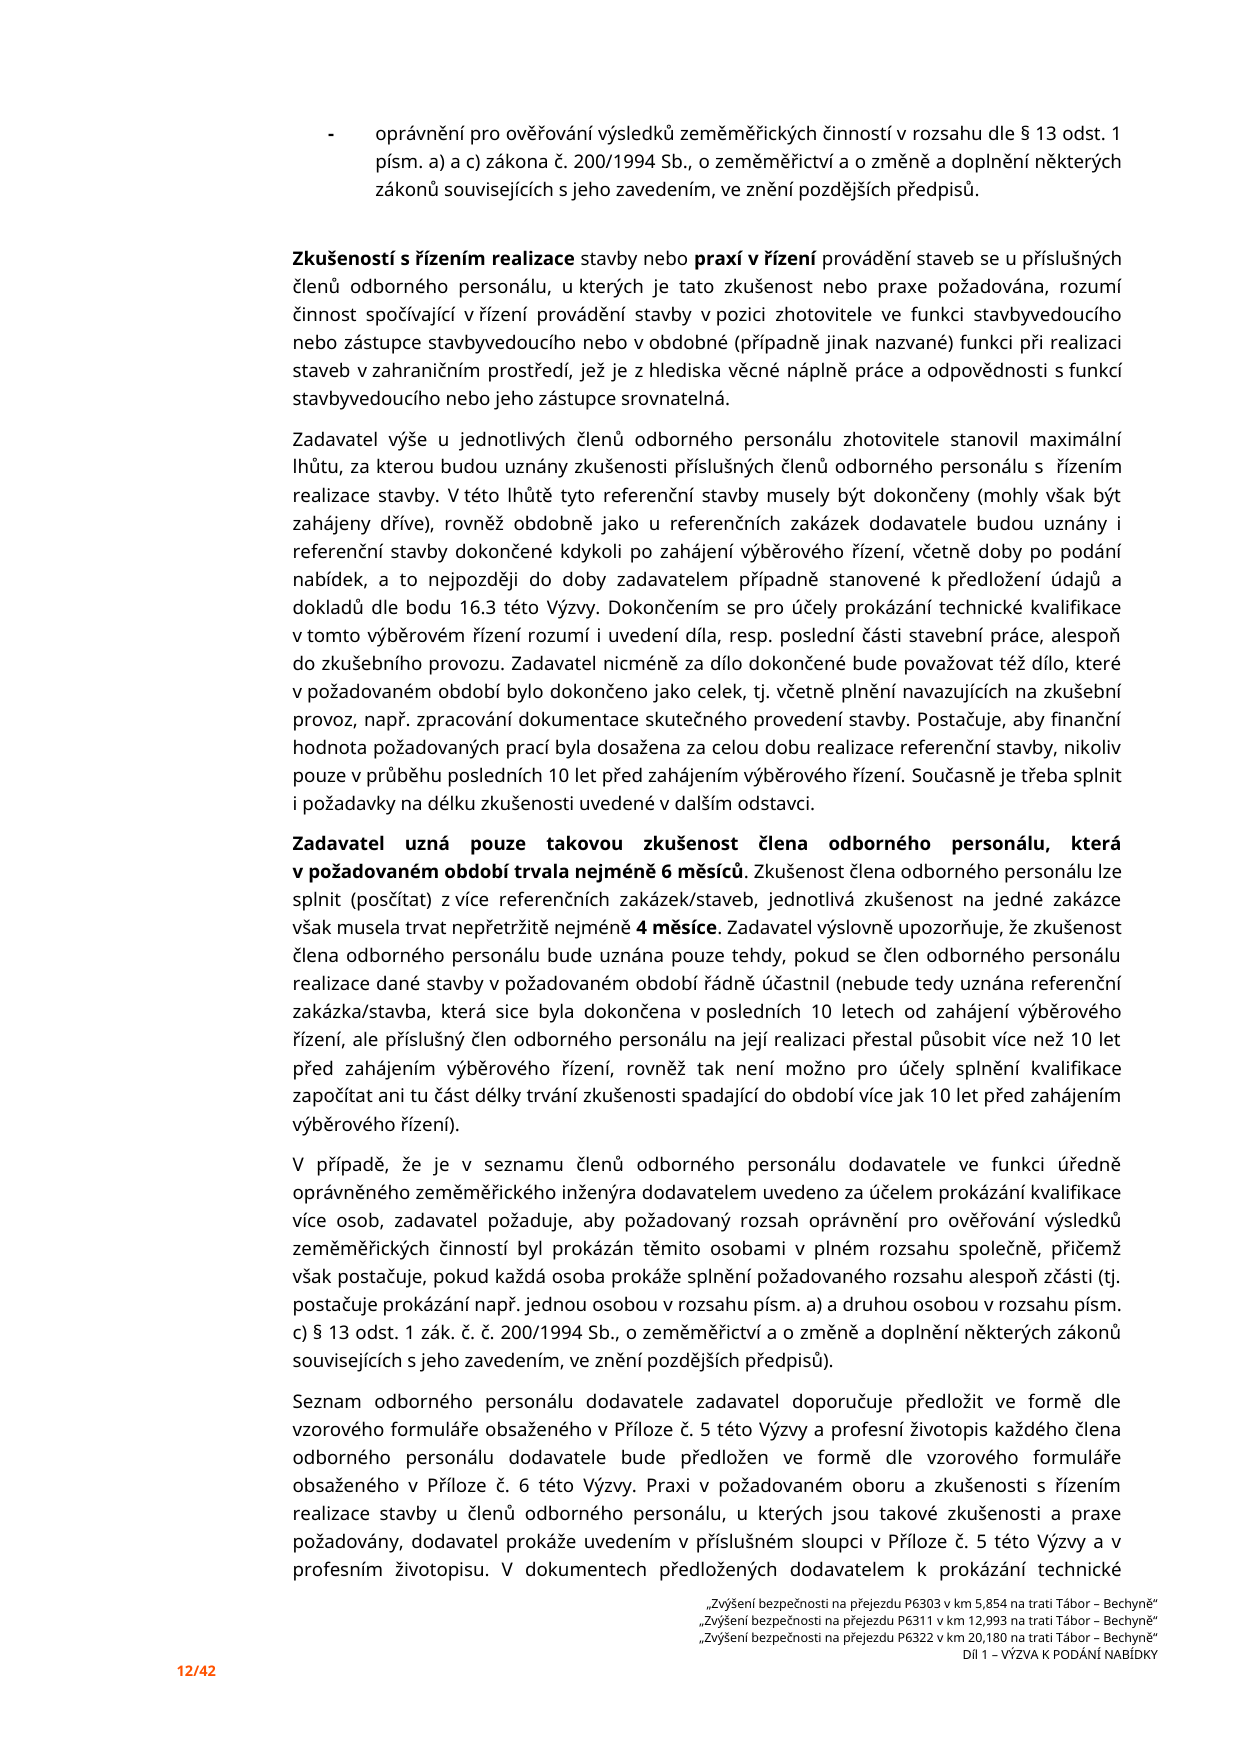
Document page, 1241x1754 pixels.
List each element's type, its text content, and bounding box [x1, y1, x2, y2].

text V případě, že je v seznamu členů odborného personálu dodavatele ve funkci úředně oprávněného zeměměřického inženýra dodavatelem uvedeno za účelem prokázání kvalifikace více osob, zadavatel požaduje, aby požadovaný rozsah oprávnění pro ověřování výsledků zeměměřických činností byl prokázán těmito osobami v plném rozsahu společně, přičemž však postačuje, pokud každá osoba prokáže splnění požadovaného rozsahu alespoň zčásti (tj. postačuje prokázání např. jednou osobou v rozsahu písm. a) a druhou osobou v rozsahu písm. c) § 13 odst. 1 zák. č. č. 200/1994 Sb., o zeměměřictví a o změně a doplnění některých zákonů souvisejících s jeho zavedením, ve znění pozdějších předpisů). [292, 1151, 1122, 1373]
text Zadavatel uzná pouze takovou zkušenost člena odborného personálu, která v požadovaném období trvala nejméně 6 měsíců. Zkušenost člena odborného personálu lze splnit (posčítat) z více referenčních zakázek/staveb, jednotlivá zkušenost na jedné zakázce však musela trvat nepřetržitě nejméně 4 měsíce. Zadavatel výslovně upozorňuje, že zkušenost člena odborného personálu bude uznána pouze tehdy, pokud se člen odborného personálu realizace dané stavby v požadovaném období řádně účastnil (nebude tedy uznána referenční zakázka/stavba, která sice byla dokončena v posledních 10 letech od zahájení výběrového řízení, ale příslušný člen odborného personálu na její realizaci přestal působit více než 10 let před zahájením výběrového řízení, rovněž tak není možno pro účely splnění kvalifikace započítat ani tu část délky trvání zkušenosti spadající do období více jak 10 let před zahájením výběrového řízení). [292, 831, 1122, 1136]
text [292, 1388, 1122, 1582]
text Zadavatel výše u jednotlivých členů odborného personálu zhotovitele stanovil maximální lhůtu, za kterou budou uznány zkušenosti příslušných členů odborného personálu s řízením realizace stavby. V této lhůtě tyto referenční stavby musely být dokončeny (mohly však být zahájeny dříve), rovněž obdobně jako u referenčních zakázek dodavatele budou uznány i referenční stavby dokončené kdykoli po zahájení výběrového řízení, včetně doby po podání nabídek, a to nejpozději do doby zadavatelem případně stanovené k předložení údajů a dokladů dle bodu 16.3 této Výzvy. Dokončením se pro účely prokázání technické kvalifikace v tomto výběrovém řízení rozumí i uvedení díla, resp. poslední části stavební práce, alespoň do zkušebního provozu. Zadavatel nicméně za dílo dokončené bude považovat též dílo, které v požadovaném období bylo dokončeno jako celek, tj. včetně plnění navazujících na zkušební provoz, např. zpracování dokumentace skutečného provedení stavby. Postačuje, aby finanční hodnota požadovaných prací byla dosažena za celou dobu realizace referenční stavby, nikoliv pouze v průběhu posledních 10 let před zahájením výběrového řízení. Současně je třeba splnit i požadavky na délku zkušenosti uvedené v dalším odstavci. [292, 426, 1122, 816]
text Zkušeností s řízením realizace stavby nebo praxí v řízení provádění staveb se u příslušných členů odborného personálu, u kterých je tato zkušenost nebo praxe požadována, rozumí činnost spočívající v řízení provádění stavby v pozici zhotovitele ve funkci stavbyvedoucího nebo zástupce stavbyvedoucího nebo v obdobné (případně jinak nazvané) funkci při realizaci staveb v zahraničním prostředí, jež je z hlediska věcné náplně práce a odpovědnosti s funkcí stavbyvedoucího nebo jeho zástupce srovnatelná. [292, 245, 1122, 411]
text oprávnění pro ověřování výsledků zeměměřických činností v rozsahu dle § 13 odst. 1 písm. a) a c) zákona č. 200/1994 Sb., o zeměměřictví a o změně a doplnění některých zákonů souvisejících s jeho zavedením, ve znění pozdějších předpisů. [328, 121, 1122, 202]
